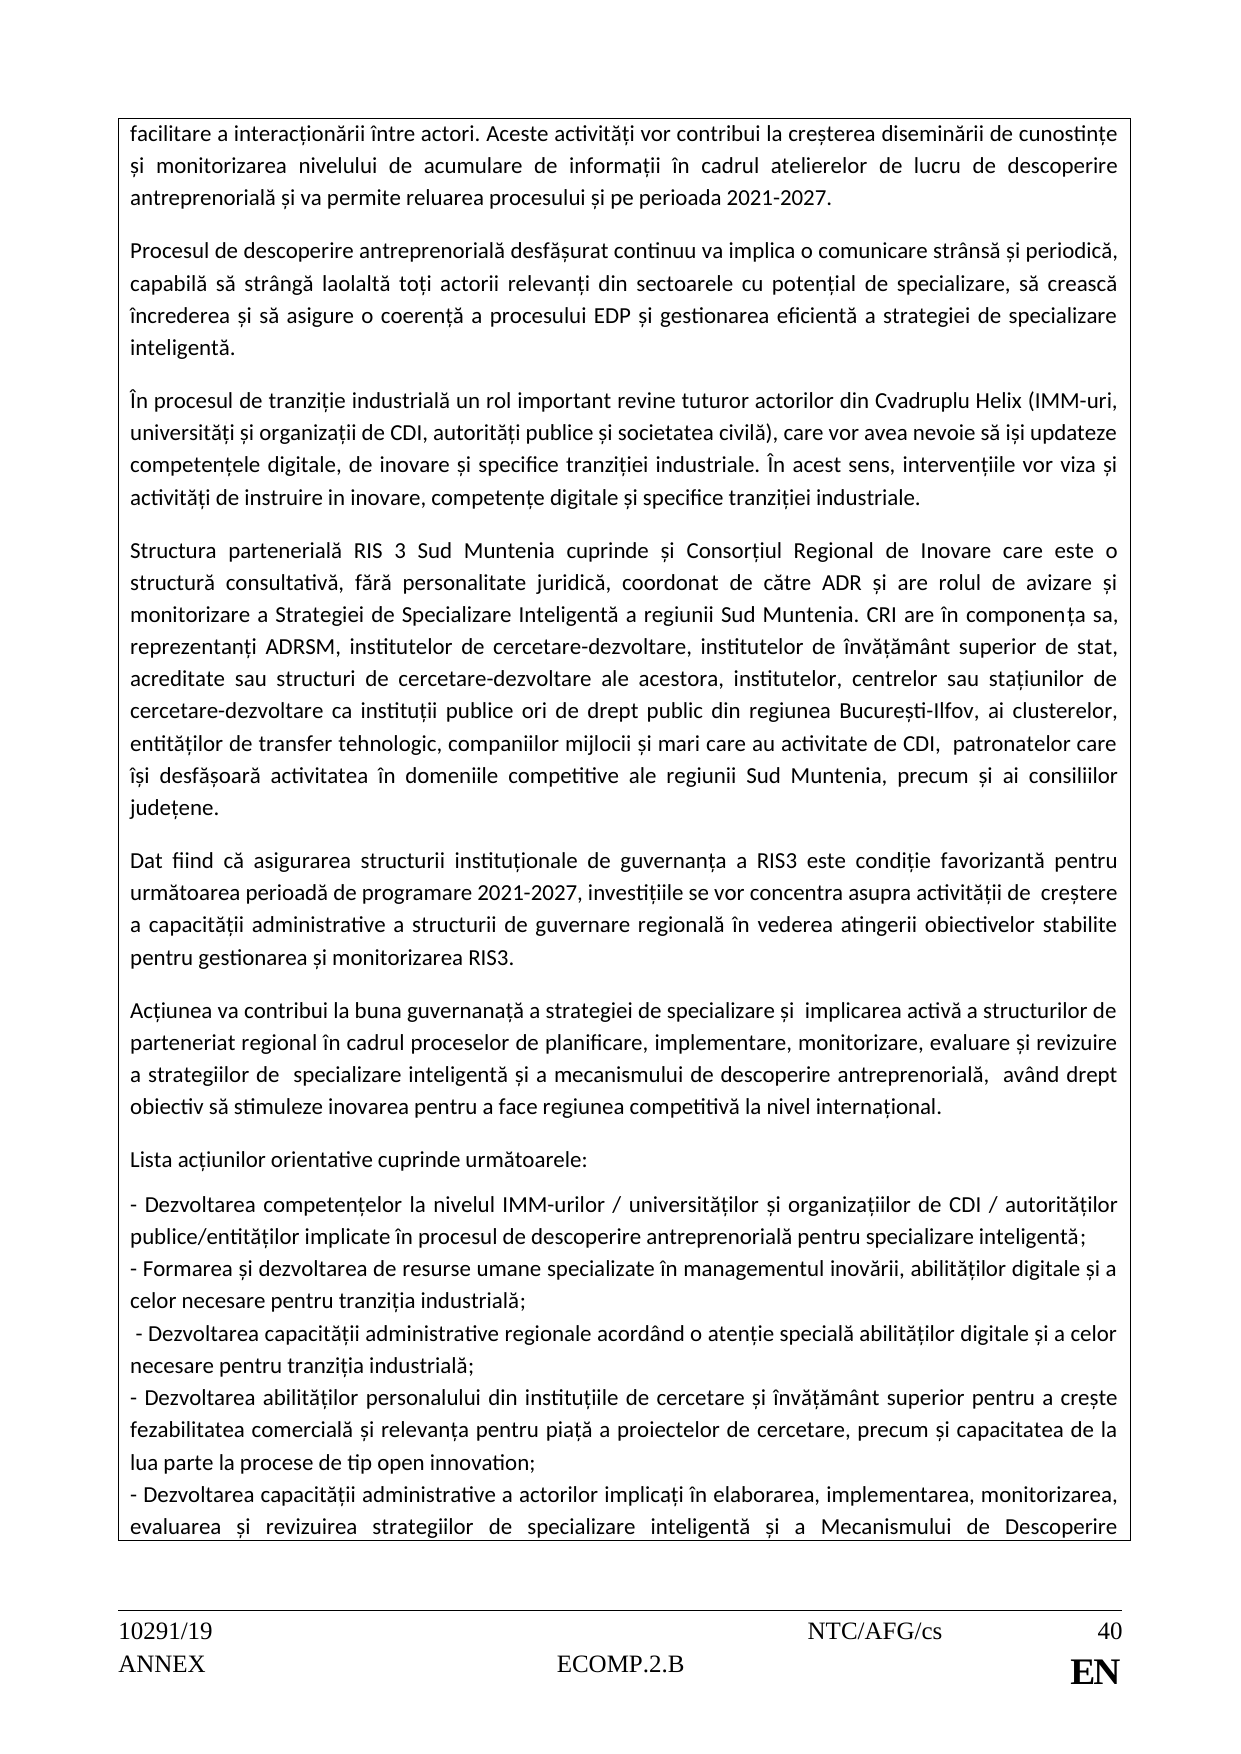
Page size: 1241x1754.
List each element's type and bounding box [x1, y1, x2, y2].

table_header [119, 119, 1130, 1540]
